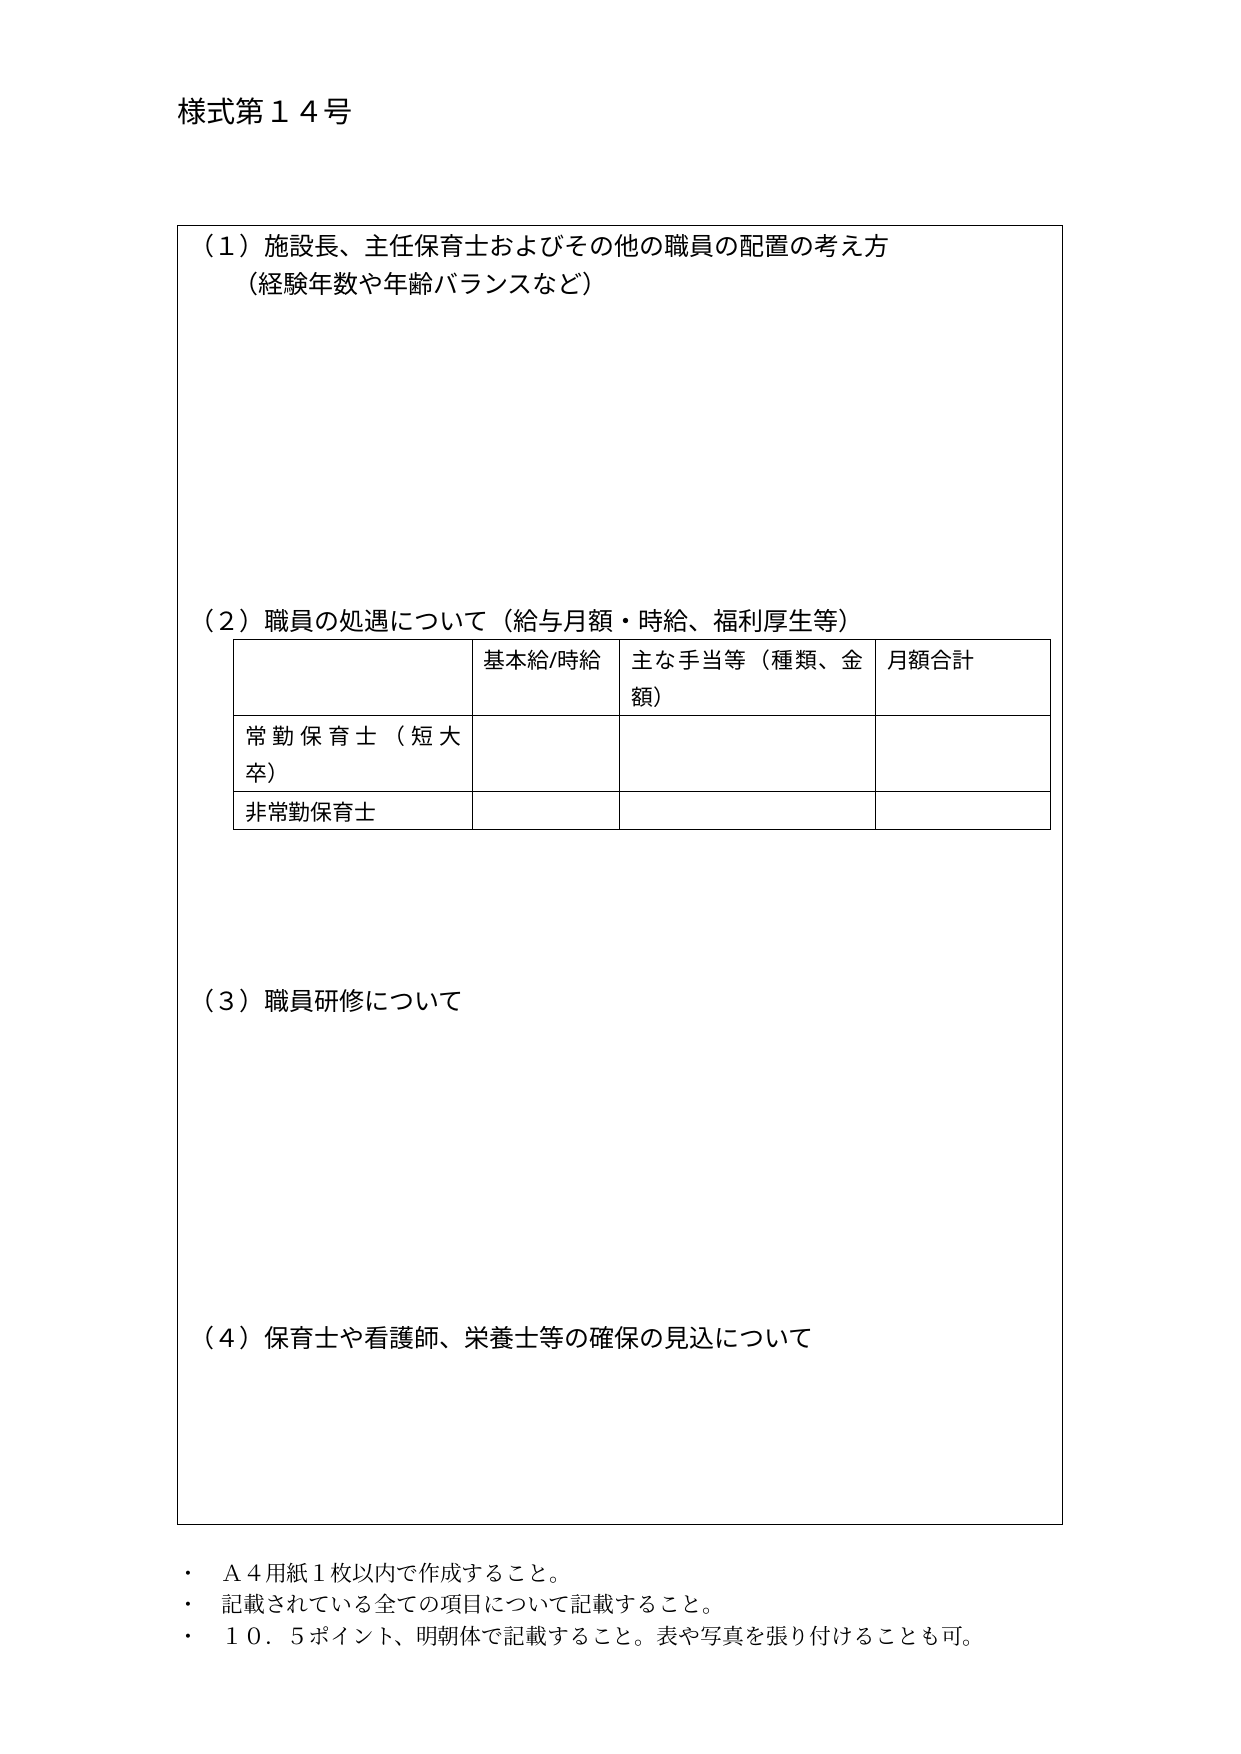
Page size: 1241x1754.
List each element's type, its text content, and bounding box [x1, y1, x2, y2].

table_header （１）施設長、主任保育士およびその他の職員の配置の考え方 （経験年数や年齢バランスなど） （２）職員の処遇について（給与月額・時給、福利厚生等） （３）職員研修について （４）保育士や看護師、栄養士等の確保の見込について [178, 226, 1062, 1523]
